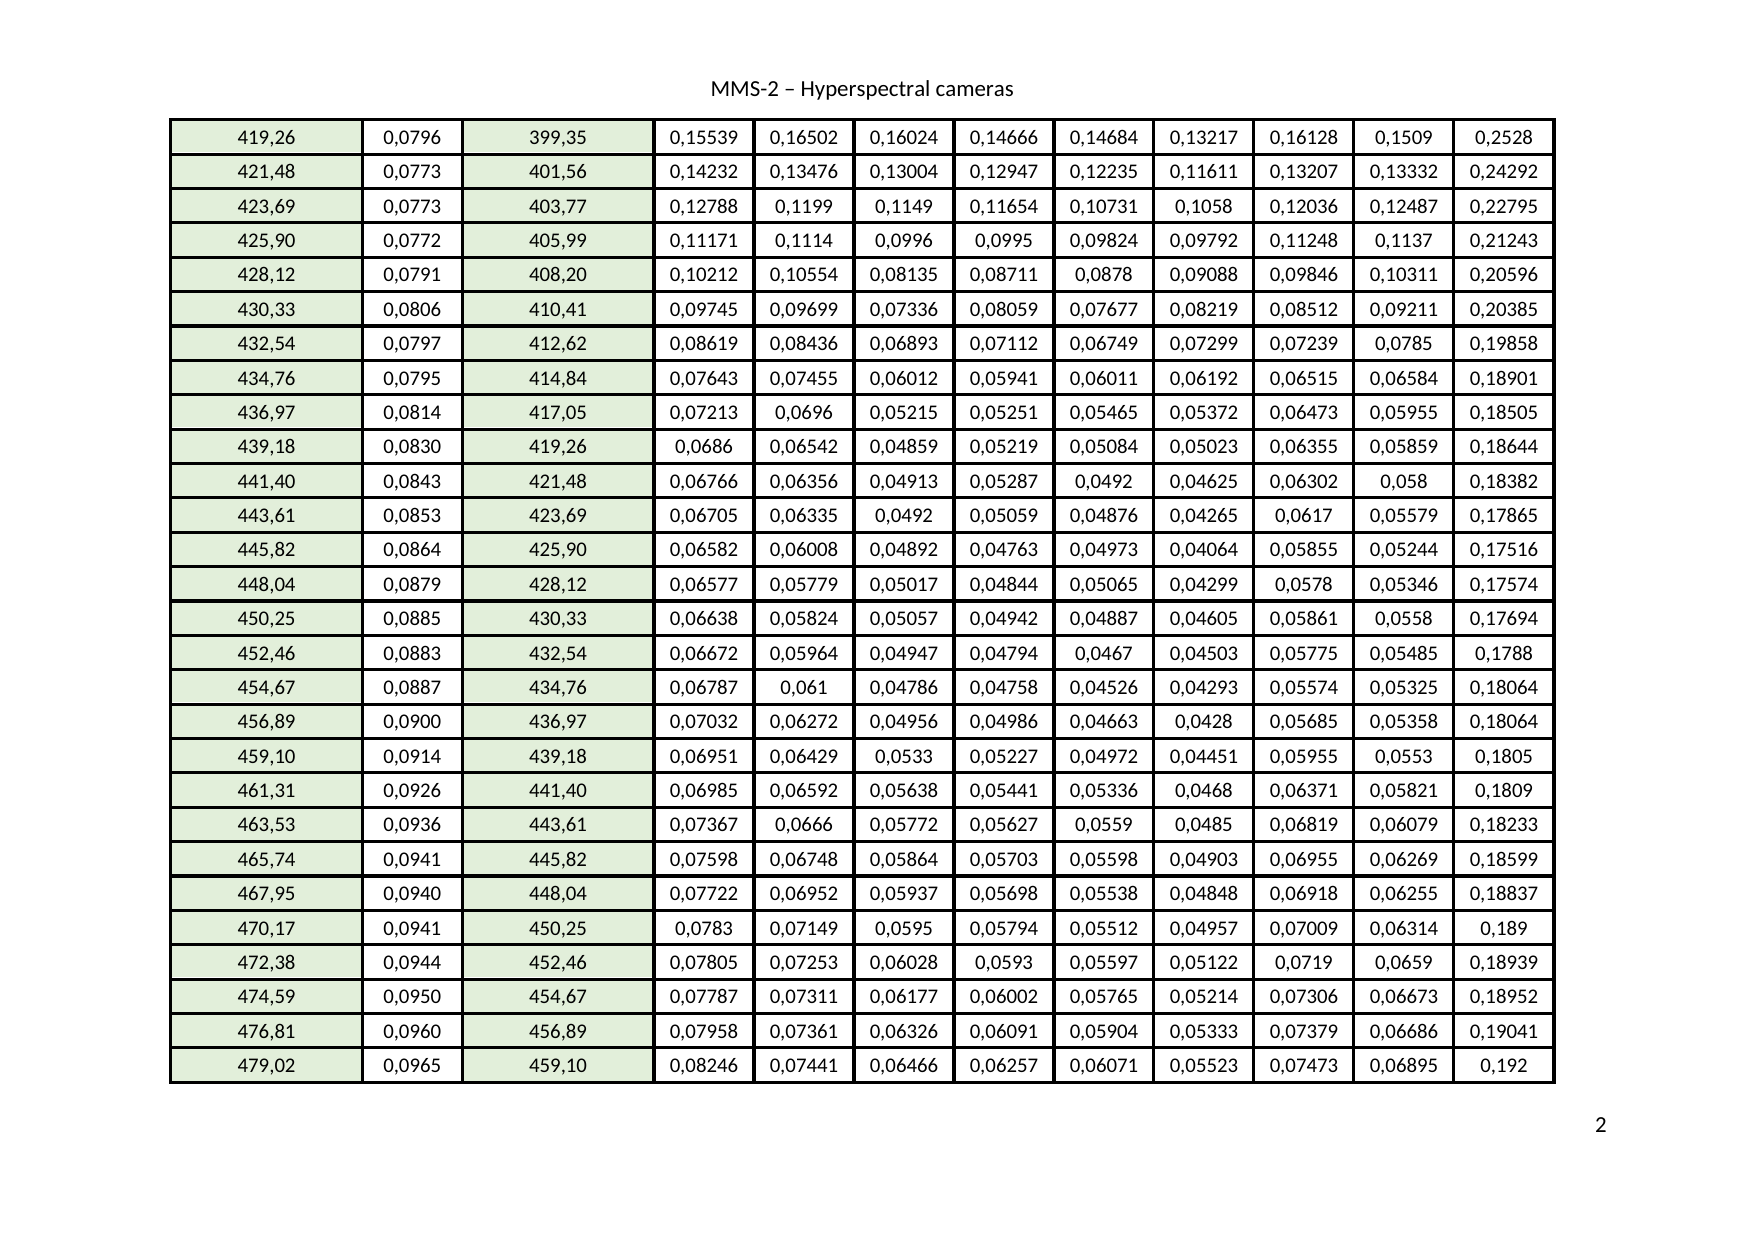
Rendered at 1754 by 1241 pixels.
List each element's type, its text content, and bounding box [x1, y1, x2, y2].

table_cell 0,0686 [656, 431, 752, 462]
table_cell 0,06749 [1056, 328, 1152, 359]
table_cell 0,13004 [856, 156, 952, 187]
table_cell 456,89 [172, 706, 361, 737]
table_cell 0,0559 [1056, 809, 1152, 840]
table_cell 443,61 [464, 809, 652, 840]
table_cell 0,09088 [1155, 259, 1252, 290]
table_cell 0,05638 [856, 774, 952, 806]
table_cell 421,48 [464, 465, 652, 496]
table_cell 445,82 [464, 843, 652, 874]
table_cell 0,05084 [1056, 431, 1152, 462]
table_cell 0,04876 [1056, 499, 1152, 531]
table_cell 0,06952 [756, 878, 852, 909]
table_cell 0,19858 [1455, 328, 1552, 359]
table_cell 0,05023 [1155, 431, 1252, 462]
table_cell 0,18505 [1455, 396, 1552, 427]
table_cell 0,05574 [1255, 671, 1352, 702]
table_cell 0,13332 [1355, 156, 1452, 187]
table_cell 0,05824 [756, 603, 852, 634]
table_cell 0,06012 [856, 362, 952, 393]
table_cell 0,18901 [1455, 362, 1552, 393]
table_cell 0,21243 [1455, 224, 1552, 256]
table_cell 432,54 [172, 328, 361, 359]
table_cell 0,05441 [956, 774, 1052, 806]
table_cell 0,05059 [956, 499, 1052, 531]
table_cell 0,06356 [756, 465, 852, 496]
table_cell 0,0883 [364, 637, 461, 668]
table_cell 0,18952 [1455, 981, 1552, 1012]
table_cell 0,06269 [1355, 843, 1452, 874]
table_cell 0,05598 [1056, 843, 1152, 874]
table_cell 419,26 [172, 121, 361, 152]
table_cell 0,1149 [856, 190, 952, 221]
table_cell 0,0593 [956, 946, 1052, 977]
table_cell 0,0428 [1155, 706, 1252, 737]
table_cell 0,14684 [1056, 121, 1152, 152]
table_cell 0,10311 [1355, 259, 1452, 290]
table_cell 439,18 [172, 431, 361, 462]
table_cell 0,07149 [756, 912, 852, 943]
table_cell 0,1788 [1455, 637, 1552, 668]
table_cell 0,0719 [1255, 946, 1352, 977]
table_cell 425,90 [172, 224, 361, 256]
table_cell 0,05864 [856, 843, 952, 874]
table_cell 0,05685 [1255, 706, 1352, 737]
table_cell 0,2528 [1455, 121, 1552, 152]
table_cell 0,09846 [1255, 259, 1352, 290]
table_cell 0,04859 [856, 431, 952, 462]
table_cell 0,24292 [1455, 156, 1552, 187]
table_cell 0,06011 [1056, 362, 1152, 393]
table_cell 0,04844 [956, 568, 1052, 599]
table_cell 0,04625 [1155, 465, 1252, 496]
table_cell 0,17865 [1455, 499, 1552, 531]
table_cell 0,04848 [1155, 878, 1252, 909]
table_cell 0,05057 [856, 603, 952, 634]
table_cell 0,07239 [1255, 328, 1352, 359]
table_cell 0,07787 [656, 981, 752, 1012]
table_cell 0,06079 [1355, 809, 1452, 840]
table_cell 0,18644 [1455, 431, 1552, 462]
table_cell 450,25 [172, 603, 361, 634]
table_cell 0,06895 [1355, 1049, 1452, 1081]
table_cell 0,0940 [364, 878, 461, 909]
table_cell 0,07643 [656, 362, 752, 393]
table_cell 403,77 [464, 190, 652, 221]
table_cell 0,192 [1455, 1049, 1552, 1081]
table_cell 0,08619 [656, 328, 752, 359]
table_cell 0,1137 [1355, 224, 1452, 256]
table_cell 0,189 [1455, 912, 1552, 943]
table_cell 0,0558 [1355, 603, 1452, 634]
table_cell 0,0772 [364, 224, 461, 256]
table_cell 0,06326 [856, 1015, 952, 1046]
table_cell 0,22795 [1455, 190, 1552, 221]
table_cell 0,0773 [364, 190, 461, 221]
table_cell 459,10 [464, 1049, 652, 1081]
table_cell 0,05597 [1056, 946, 1152, 977]
table_cell 0,05955 [1355, 396, 1452, 427]
table_cell 0,0796 [364, 121, 461, 152]
table_cell 0,0553 [1355, 740, 1452, 771]
table_cell 0,11171 [656, 224, 752, 256]
table_cell 0,0853 [364, 499, 461, 531]
table_cell 0,06371 [1255, 774, 1352, 806]
table_cell 0,05244 [1355, 534, 1452, 565]
table_cell 0,06192 [1155, 362, 1252, 393]
table_cell 0,1199 [756, 190, 852, 221]
table_cell 0,05214 [1155, 981, 1252, 1012]
table_cell 0,06918 [1255, 878, 1352, 909]
table_cell 0,05821 [1355, 774, 1452, 806]
table_cell 0,05219 [956, 431, 1052, 462]
table_cell 0,06355 [1255, 431, 1352, 462]
table_cell 448,04 [172, 568, 361, 599]
table_cell 0,0806 [364, 293, 461, 324]
table_cell 0,05065 [1056, 568, 1152, 599]
table_cell 0,06673 [1355, 981, 1452, 1012]
table_cell 0,1805 [1455, 740, 1552, 771]
table_cell 0,09699 [756, 293, 852, 324]
table_cell 0,05122 [1155, 946, 1252, 977]
table_cell 0,0944 [364, 946, 461, 977]
table_cell 0,08711 [956, 259, 1052, 290]
table_cell 0,05579 [1355, 499, 1452, 531]
table_cell 412,62 [464, 328, 652, 359]
table_cell 0,06748 [756, 843, 852, 874]
table_cell 0,13476 [756, 156, 852, 187]
table_cell 423,69 [172, 190, 361, 221]
table_cell 0,10554 [756, 259, 852, 290]
table_cell 0,05937 [856, 878, 952, 909]
table_cell 0,05523 [1155, 1049, 1252, 1081]
table_cell 0,05627 [956, 809, 1052, 840]
table_cell 0,12036 [1255, 190, 1352, 221]
table_cell 0,0791 [364, 259, 461, 290]
table_cell 0,0879 [364, 568, 461, 599]
table_cell 0,05775 [1255, 637, 1352, 668]
table_cell 0,04064 [1155, 534, 1252, 565]
table_cell 414,84 [464, 362, 652, 393]
table_cell 0,04786 [856, 671, 952, 702]
table_cell 0,07441 [756, 1049, 852, 1081]
table_cell 0,05017 [856, 568, 952, 599]
table_cell 0,06028 [856, 946, 952, 977]
table_cell 405,99 [464, 224, 652, 256]
table_cell 0,08512 [1255, 293, 1352, 324]
table_cell 459,10 [172, 740, 361, 771]
table_cell 0,07009 [1255, 912, 1352, 943]
table_cell 0,18064 [1455, 706, 1552, 737]
table_cell 0,06582 [656, 534, 752, 565]
table_cell 0,0666 [756, 809, 852, 840]
table_cell 0,06255 [1355, 878, 1452, 909]
table_cell 0,06257 [956, 1049, 1052, 1081]
table_cell 0,04503 [1155, 637, 1252, 668]
table_cell 421,48 [172, 156, 361, 187]
table_cell 0,04887 [1056, 603, 1152, 634]
table_cell 0,05325 [1355, 671, 1452, 702]
table_cell 0,0830 [364, 431, 461, 462]
table_cell 0,05538 [1056, 878, 1152, 909]
table_cell 0,04763 [956, 534, 1052, 565]
table_cell 0,0996 [856, 224, 952, 256]
table_cell 436,97 [172, 396, 361, 427]
table_cell 0,07367 [656, 809, 752, 840]
table_cell 0,12788 [656, 190, 752, 221]
table_cell 0,1509 [1355, 121, 1452, 152]
table_cell 0,06766 [656, 465, 752, 496]
table_cell 0,05485 [1355, 637, 1452, 668]
table_cell 430,33 [172, 293, 361, 324]
table_cell 0,07213 [656, 396, 752, 427]
table_cell 0,16128 [1255, 121, 1352, 152]
table_cell 0,18939 [1455, 946, 1552, 977]
table_cell 0,12947 [956, 156, 1052, 187]
table_cell 0,06091 [956, 1015, 1052, 1046]
table_cell 470,17 [172, 912, 361, 943]
table_cell 0,1058 [1155, 190, 1252, 221]
table_cell 0,06672 [656, 637, 752, 668]
table_cell 0,04947 [856, 637, 952, 668]
table_cell 0,06705 [656, 499, 752, 531]
table_cell 0,06893 [856, 328, 952, 359]
table_cell 0,13217 [1155, 121, 1252, 152]
table_cell 445,82 [172, 534, 361, 565]
table_cell 0,07336 [856, 293, 952, 324]
table_cell 0,08436 [756, 328, 852, 359]
table_cell 0,05372 [1155, 396, 1252, 427]
table_cell 0,07805 [656, 946, 752, 977]
table_cell 0,04451 [1155, 740, 1252, 771]
table_cell 476,81 [172, 1015, 361, 1046]
table_cell 0,07306 [1255, 981, 1352, 1012]
table_cell 0,07253 [756, 946, 852, 977]
table_cell 436,97 [464, 706, 652, 737]
table_cell 0,06819 [1255, 809, 1352, 840]
table_cell 0,0578 [1255, 568, 1352, 599]
table_cell 0,0617 [1255, 499, 1352, 531]
table_cell 0,0814 [364, 396, 461, 427]
table_cell 0,05855 [1255, 534, 1352, 565]
table_cell 0,0936 [364, 809, 461, 840]
table_cell 0,06787 [656, 671, 752, 702]
table_cell 0,18599 [1455, 843, 1552, 874]
table_cell 0,0914 [364, 740, 461, 771]
table_cell 0,06429 [756, 740, 852, 771]
table_cell 0,11248 [1255, 224, 1352, 256]
table_cell 0,06686 [1355, 1015, 1452, 1046]
table_cell 0,04957 [1155, 912, 1252, 943]
table_cell 441,40 [172, 465, 361, 496]
table_cell 0,18382 [1455, 465, 1552, 496]
table_cell 0,08246 [656, 1049, 752, 1081]
table_cell 0,05512 [1056, 912, 1152, 943]
table_cell 0,1809 [1455, 774, 1552, 806]
table_cell 399,35 [464, 121, 652, 152]
table_cell 0,05772 [856, 809, 952, 840]
table_cell 0,0783 [656, 912, 752, 943]
table_cell 0,0887 [364, 671, 461, 702]
table_cell 0,05227 [956, 740, 1052, 771]
table_cell 432,54 [464, 637, 652, 668]
table_cell 0,07677 [1056, 293, 1152, 324]
table_cell 0,06314 [1355, 912, 1452, 943]
table_cell 0,09211 [1355, 293, 1452, 324]
table_cell 0,0492 [1056, 465, 1152, 496]
table_cell 0,05465 [1056, 396, 1152, 427]
table_cell 0,0950 [364, 981, 461, 1012]
table_cell 0,17694 [1455, 603, 1552, 634]
table_cell 0,0468 [1155, 774, 1252, 806]
table_cell 0,05859 [1355, 431, 1452, 462]
table_cell 0,05287 [956, 465, 1052, 496]
table_cell 0,04265 [1155, 499, 1252, 531]
table_cell 479,02 [172, 1049, 361, 1081]
table_cell 0,058 [1355, 465, 1452, 496]
table_cell 0,04913 [856, 465, 952, 496]
table_cell 0,07722 [656, 878, 752, 909]
table_cell 441,40 [464, 774, 652, 806]
table_cell 0,06985 [656, 774, 752, 806]
table_cell 0,04956 [856, 706, 952, 737]
table_cell 0,05964 [756, 637, 852, 668]
table_cell 0,18064 [1455, 671, 1552, 702]
table_cell 0,04973 [1056, 534, 1152, 565]
table_cell 439,18 [464, 740, 652, 771]
table_cell 0,04892 [856, 534, 952, 565]
table_cell 0,09824 [1056, 224, 1152, 256]
table_cell 0,0696 [756, 396, 852, 427]
table_cell 0,06071 [1056, 1049, 1152, 1081]
table_cell 0,10731 [1056, 190, 1152, 221]
table_cell 0,05904 [1056, 1015, 1152, 1046]
table_cell 0,05955 [1255, 740, 1352, 771]
table_cell 0,05333 [1155, 1015, 1252, 1046]
table_cell 0,0878 [1056, 259, 1152, 290]
table_cell 0,0864 [364, 534, 461, 565]
table_cell 0,18233 [1455, 809, 1552, 840]
table_cell 0,0795 [364, 362, 461, 393]
table_cell 419,26 [464, 431, 652, 462]
table_cell 0,05251 [956, 396, 1052, 427]
table_cell 450,25 [464, 912, 652, 943]
table_cell 0,0785 [1355, 328, 1452, 359]
table_cell 0,0492 [856, 499, 952, 531]
table_cell 0,0941 [364, 912, 461, 943]
table_cell 428,12 [172, 259, 361, 290]
table_cell 0,04986 [956, 706, 1052, 737]
table_cell 0,0965 [364, 1049, 461, 1081]
table_cell 0,0900 [364, 706, 461, 737]
table_cell 0,04903 [1155, 843, 1252, 874]
table_cell 0,13207 [1255, 156, 1352, 187]
table_cell 454,67 [172, 671, 361, 702]
table_cell 0,06272 [756, 706, 852, 737]
table_cell 0,0797 [364, 328, 461, 359]
table_cell 0,07958 [656, 1015, 752, 1046]
table_cell 408,20 [464, 259, 652, 290]
table_cell 0,06955 [1255, 843, 1352, 874]
table_cell 0,0773 [364, 156, 461, 187]
table_cell 452,46 [464, 946, 652, 977]
table_cell 0,06951 [656, 740, 752, 771]
table_cell 0,04972 [1056, 740, 1152, 771]
table_cell 0,06002 [956, 981, 1052, 1012]
table_cell 0,06473 [1255, 396, 1352, 427]
table_cell 0,07112 [956, 328, 1052, 359]
table_cell 0,06466 [856, 1049, 952, 1081]
table_cell 452,46 [172, 637, 361, 668]
table_cell 0,07598 [656, 843, 752, 874]
table_cell 434,76 [464, 671, 652, 702]
table_cell 0,11654 [956, 190, 1052, 221]
table_cell 0,04299 [1155, 568, 1252, 599]
table_cell 0,07361 [756, 1015, 852, 1046]
table_cell 0,05215 [856, 396, 952, 427]
table_cell 434,76 [172, 362, 361, 393]
table_cell 0,05336 [1056, 774, 1152, 806]
table_cell 0,05794 [956, 912, 1052, 943]
table_cell 463,53 [172, 809, 361, 840]
table_cell 0,14666 [956, 121, 1052, 152]
table_cell 0,16024 [856, 121, 952, 152]
table_cell 410,41 [464, 293, 652, 324]
table_cell 0,05861 [1255, 603, 1352, 634]
table_cell 472,38 [172, 946, 361, 977]
table_cell 0,05358 [1355, 706, 1452, 737]
table_cell 0,07299 [1155, 328, 1252, 359]
table_cell 0,0941 [364, 843, 461, 874]
table_cell 0,1114 [756, 224, 852, 256]
table_cell 0,05941 [956, 362, 1052, 393]
table_cell 428,12 [464, 568, 652, 599]
table_cell 0,05346 [1355, 568, 1452, 599]
table_cell 0,05779 [756, 568, 852, 599]
table_cell 0,04605 [1155, 603, 1252, 634]
table_cell 0,06584 [1355, 362, 1452, 393]
table_cell 417,05 [464, 396, 652, 427]
table_cell 430,33 [464, 603, 652, 634]
table_cell 0,07311 [756, 981, 852, 1012]
table_cell 461,31 [172, 774, 361, 806]
table_cell 0,07473 [1255, 1049, 1352, 1081]
table_cell 0,07455 [756, 362, 852, 393]
table_cell 0,06577 [656, 568, 752, 599]
table_cell 0,0595 [856, 912, 952, 943]
table_cell 0,09745 [656, 293, 752, 324]
table_cell 0,08059 [956, 293, 1052, 324]
table_cell 0,05703 [956, 843, 1052, 874]
table_cell 0,17574 [1455, 568, 1552, 599]
table_cell 0,09792 [1155, 224, 1252, 256]
table_cell 0,20385 [1455, 293, 1552, 324]
table_cell 0,0926 [364, 774, 461, 806]
table_cell 0,20596 [1455, 259, 1552, 290]
table_cell 448,04 [464, 878, 652, 909]
table_cell 467,95 [172, 878, 361, 909]
table_cell 443,61 [172, 499, 361, 531]
table_cell 0,19041 [1455, 1015, 1552, 1046]
table_cell 0,0960 [364, 1015, 461, 1046]
table_cell 0,0659 [1355, 946, 1452, 977]
table_cell 0,14232 [656, 156, 752, 187]
table_cell 0,17516 [1455, 534, 1552, 565]
table_cell 425,90 [464, 534, 652, 565]
table_cell 0,0885 [364, 603, 461, 634]
table_cell 401,56 [464, 156, 652, 187]
table_cell 0,05698 [956, 878, 1052, 909]
table_cell 0,12235 [1056, 156, 1152, 187]
table_cell 0,06302 [1255, 465, 1352, 496]
table_cell 0,05765 [1056, 981, 1152, 1012]
table_cell 0,15539 [656, 121, 752, 152]
table_cell 454,67 [464, 981, 652, 1012]
table_cell 0,06638 [656, 603, 752, 634]
table_cell 0,0995 [956, 224, 1052, 256]
table_cell 0,06515 [1255, 362, 1352, 393]
table_cell 0,0485 [1155, 809, 1252, 840]
table_cell 0,10212 [656, 259, 752, 290]
table_cell 0,04758 [956, 671, 1052, 702]
table_cell 423,69 [464, 499, 652, 531]
table_cell 0,061 [756, 671, 852, 702]
table_cell 0,04942 [956, 603, 1052, 634]
table_cell 0,06542 [756, 431, 852, 462]
table_cell 0,16502 [756, 121, 852, 152]
table_cell 456,89 [464, 1015, 652, 1046]
table_cell 0,04293 [1155, 671, 1252, 702]
table_cell 0,07379 [1255, 1015, 1352, 1046]
table_cell 0,08135 [856, 259, 952, 290]
table_cell 474,59 [172, 981, 361, 1012]
table_cell 0,07032 [656, 706, 752, 737]
table_cell 0,08219 [1155, 293, 1252, 324]
table_cell 0,0467 [1056, 637, 1152, 668]
table_cell 0,12487 [1355, 190, 1452, 221]
table_cell 0,06177 [856, 981, 952, 1012]
table_cell 0,0533 [856, 740, 952, 771]
table_cell 0,06335 [756, 499, 852, 531]
table_cell 0,06592 [756, 774, 852, 806]
table_cell 0,0843 [364, 465, 461, 496]
table_cell 0,06008 [756, 534, 852, 565]
table_cell 0,04794 [956, 637, 1052, 668]
table_cell 0,18837 [1455, 878, 1552, 909]
table_cell 0,04663 [1056, 706, 1152, 737]
table_cell 0,11611 [1155, 156, 1252, 187]
table_cell 0,04526 [1056, 671, 1152, 702]
table_cell 465,74 [172, 843, 361, 874]
